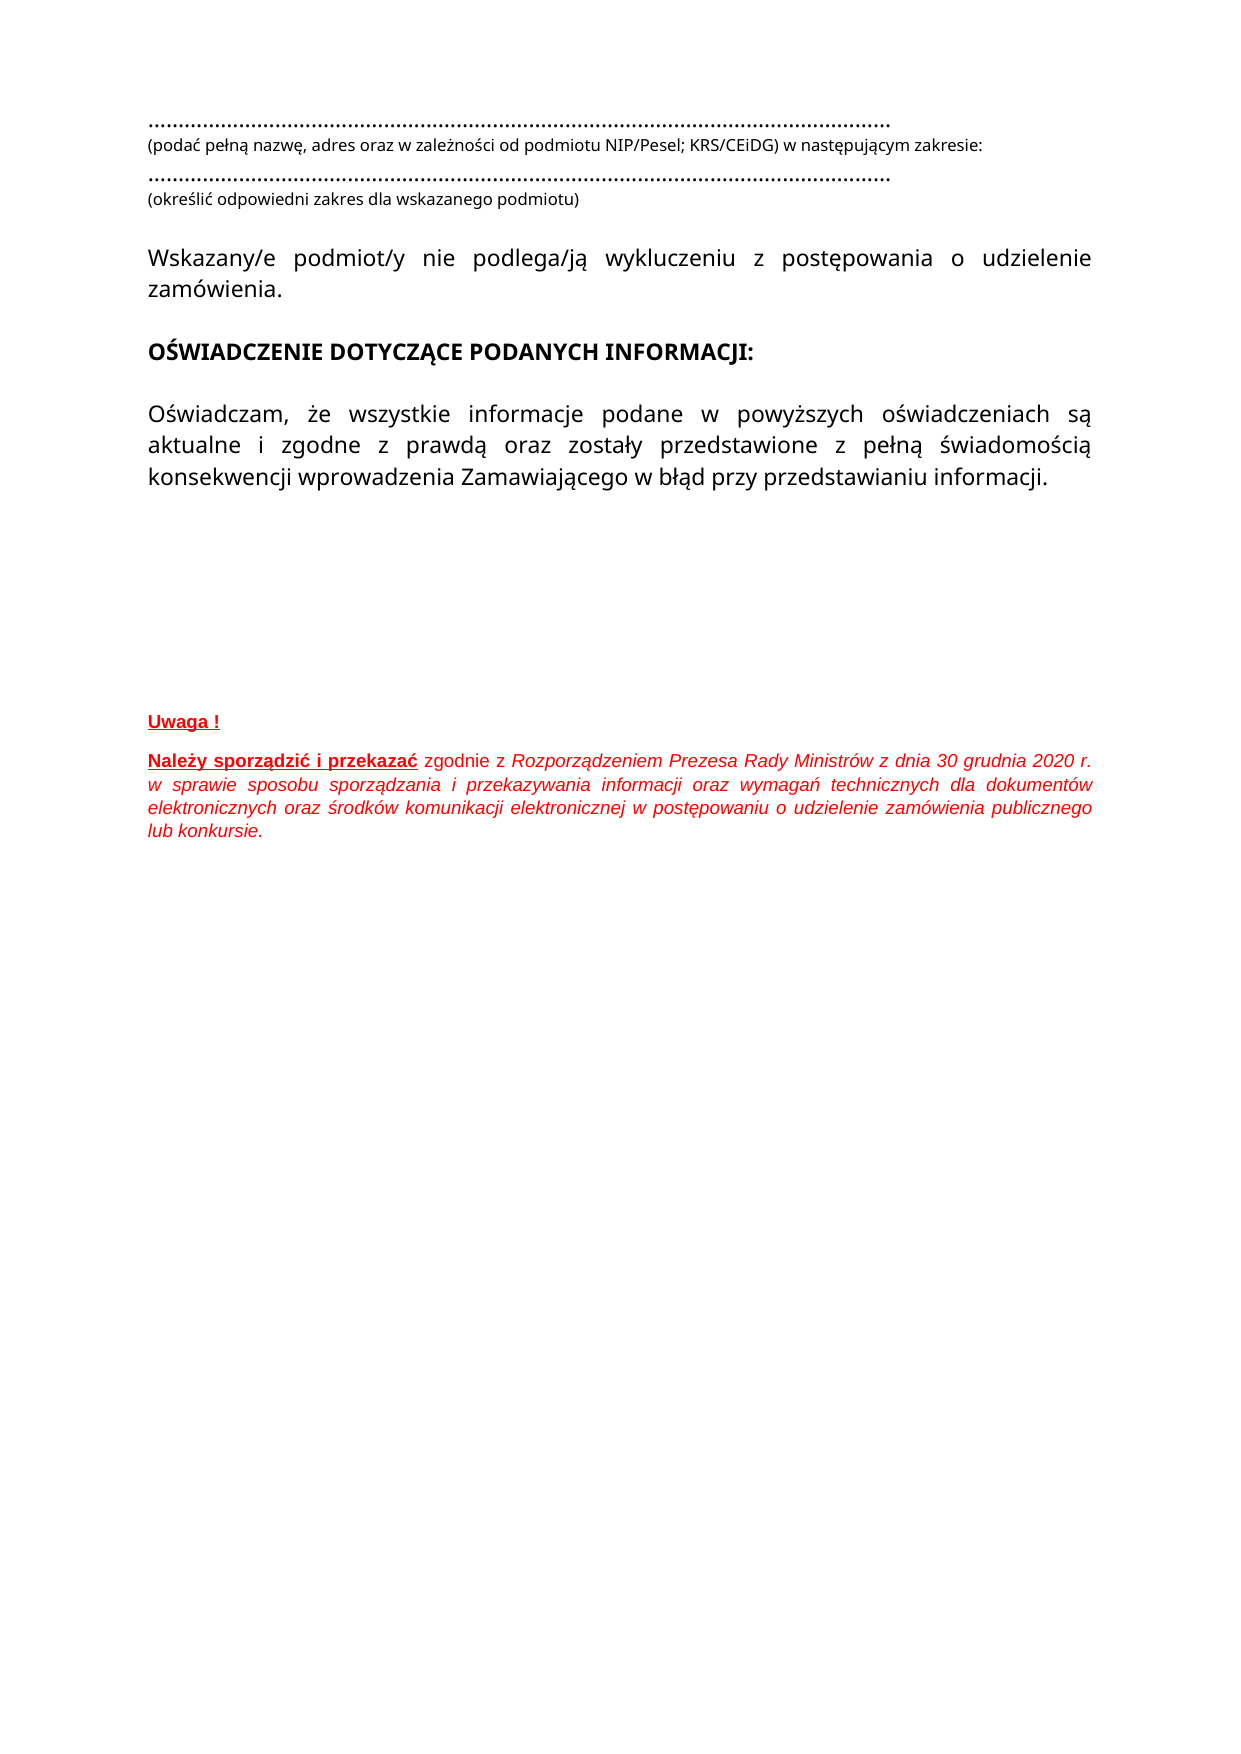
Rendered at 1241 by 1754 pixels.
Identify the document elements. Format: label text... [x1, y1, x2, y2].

text (określić odpowiedni zakres dla wskazanego podmiotu) [148, 188, 1093, 210]
text Uwaga ! [148, 710, 1093, 732]
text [148, 102, 1093, 134]
text OŚWIADCZENIE DOTYCZĄCE PODANYCH INFORMACJI: [148, 335, 1093, 367]
text Wskazany/e podmiot/y nie podlega/ją wykluczeniu z postępowania o udzielenie zamówienia. [148, 242, 1093, 304]
text Należy sporządzić i przekazać zgodnie z Rozporządzeniem Prezesa Rady Ministrów z dnia 30 grudnia 2020 r. w sprawie sposobu sporządzania i przekazywania informacji oraz wymagań technicznych dla dokumentów elektronicznych oraz środków komunikacji elektronicznej w postępowaniu o udzielenie zamówienia publicznego lub konkursie. [148, 750, 1093, 842]
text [148, 156, 1093, 188]
text Oświadczam, że wszystkie informacje podane w powyższych oświadczeniach są aktualne i zgodne z prawdą oraz zostały przedstawione z pełną świadomością konsekwencji wprowadzenia Zamawiającego w błąd przy przedstawianiu informacji. [148, 398, 1093, 492]
text (podać pełną nazwę, adres oraz w zależności od podmiotu NIP/Pesel; KRS/CEiDG) w następującym zakresie: [148, 134, 1093, 156]
